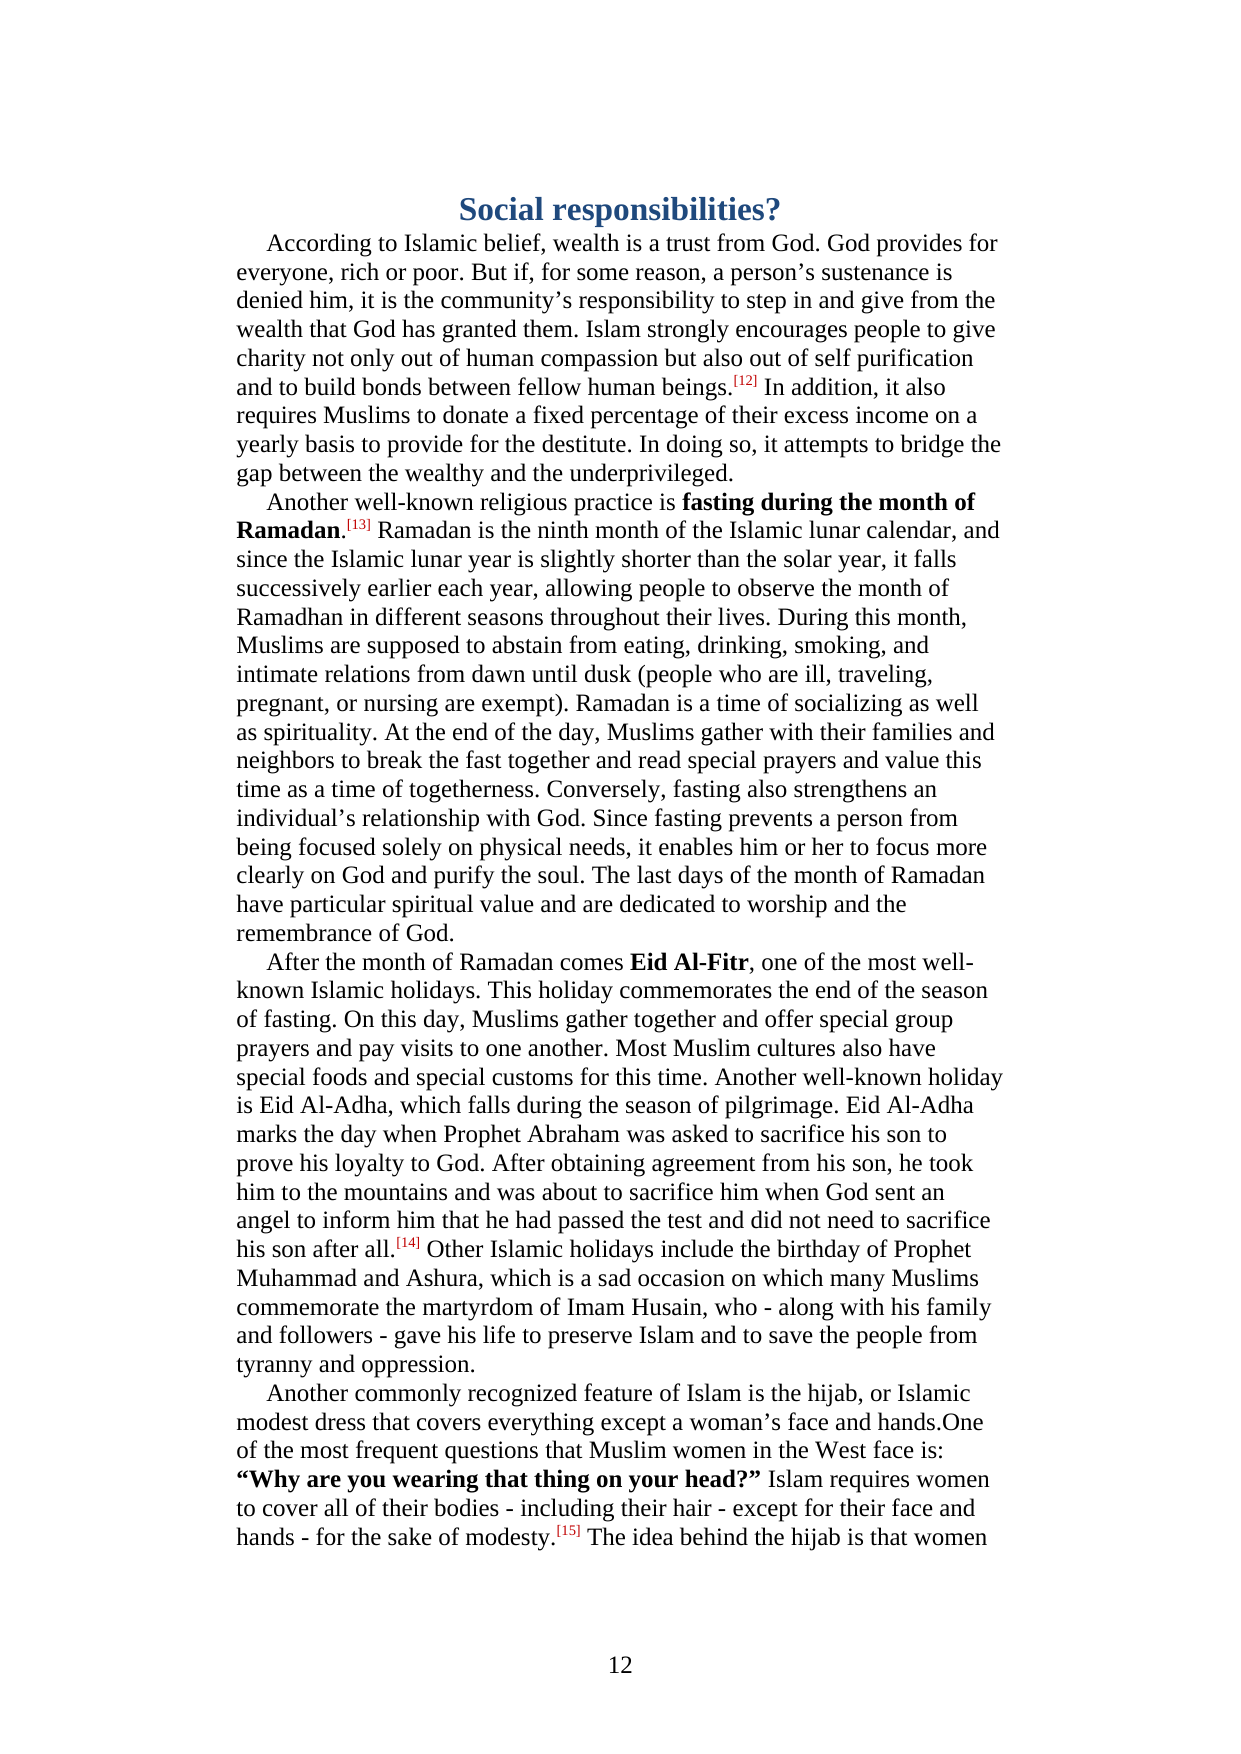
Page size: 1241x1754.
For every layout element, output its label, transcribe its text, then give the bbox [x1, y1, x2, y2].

text According to Islamic belief, wealth is a trust from God. God provides for everyone, rich or poor. But if, for some reason, a person’s sustenance is denied him, it is the community’s responsibility to step in and give from the wealth that God has granted them. Islam strongly encourages people to give charity not only out of human compassion but also out of self purification and to build bonds between fellow human beings.[12] In addition, it also requires Muslims to donate a fixed percentage of their excess income on a yearly basis to provide for the destitute. In doing so, it attempts to bridge the gap between the wealthy and the underprivileged. [236, 228, 1004, 487]
text After the month of Ramadan comes Eid Al-Fitr, one of the most well-known Islamic holidays. This holiday commemorates the end of the season of fasting. On this day, Muslims gather together and offer special group prayers and pay visits to one another. Most Muslim cultures also have special foods and special customs for this time. Another well-known holiday is Eid Al-Adha, which falls during the season of pilgrimage. Eid Al-Adha marks the day when Prophet Abraham was asked to sacrifice his son to prove his loyalty to God. After obtaining agreement from his son, he took him to the mountains and was about to sacrifice him when God sent an angel to inform him that he had passed the test and did not need to sacrifice his son after all.[14] Other Islamic holidays include the birthday of Prophet Muhammad and Ashura, which is a sad occasion on which many Muslims commemorate the martyrdom of Imam Husain, who - along with his family and followers - gave his life to preserve Islam and to save the people from tyranny and oppression. [236, 947, 1004, 1378]
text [236, 1378, 1004, 1551]
subtitle Social responsibilities? [236, 190, 1004, 228]
text Another well-known religious practice is fasting during the month of Ramadan.[13] Ramadan is the ninth month of the Islamic lunar calendar, and since the Islamic lunar year is slightly shorter than the solar year, it falls successively earlier each year, allowing people to observe the month of Ramadhan in different seasons throughout their lives. During this month, Muslims are supposed to abstain from eating, drinking, smoking, and intimate relations from dawn until dusk (people who are ill, traveling, pregnant, or nursing are exempt). Ramadan is a time of socializing as well as spirituality. At the end of the day, Muslims gather with their families and neighbors to break the fast together and read special prayers and value this time as a time of togetherness. Conversely, fasting also strengthens an individual’s relationship with God. Since fasting prevents a person from being focused solely on physical needs, it enables him or her to focus more clearly on God and purify the soul. The last days of the month of Ramadan have particular spiritual value and are dedicated to worship and the remembrance of God. [236, 487, 1004, 947]
